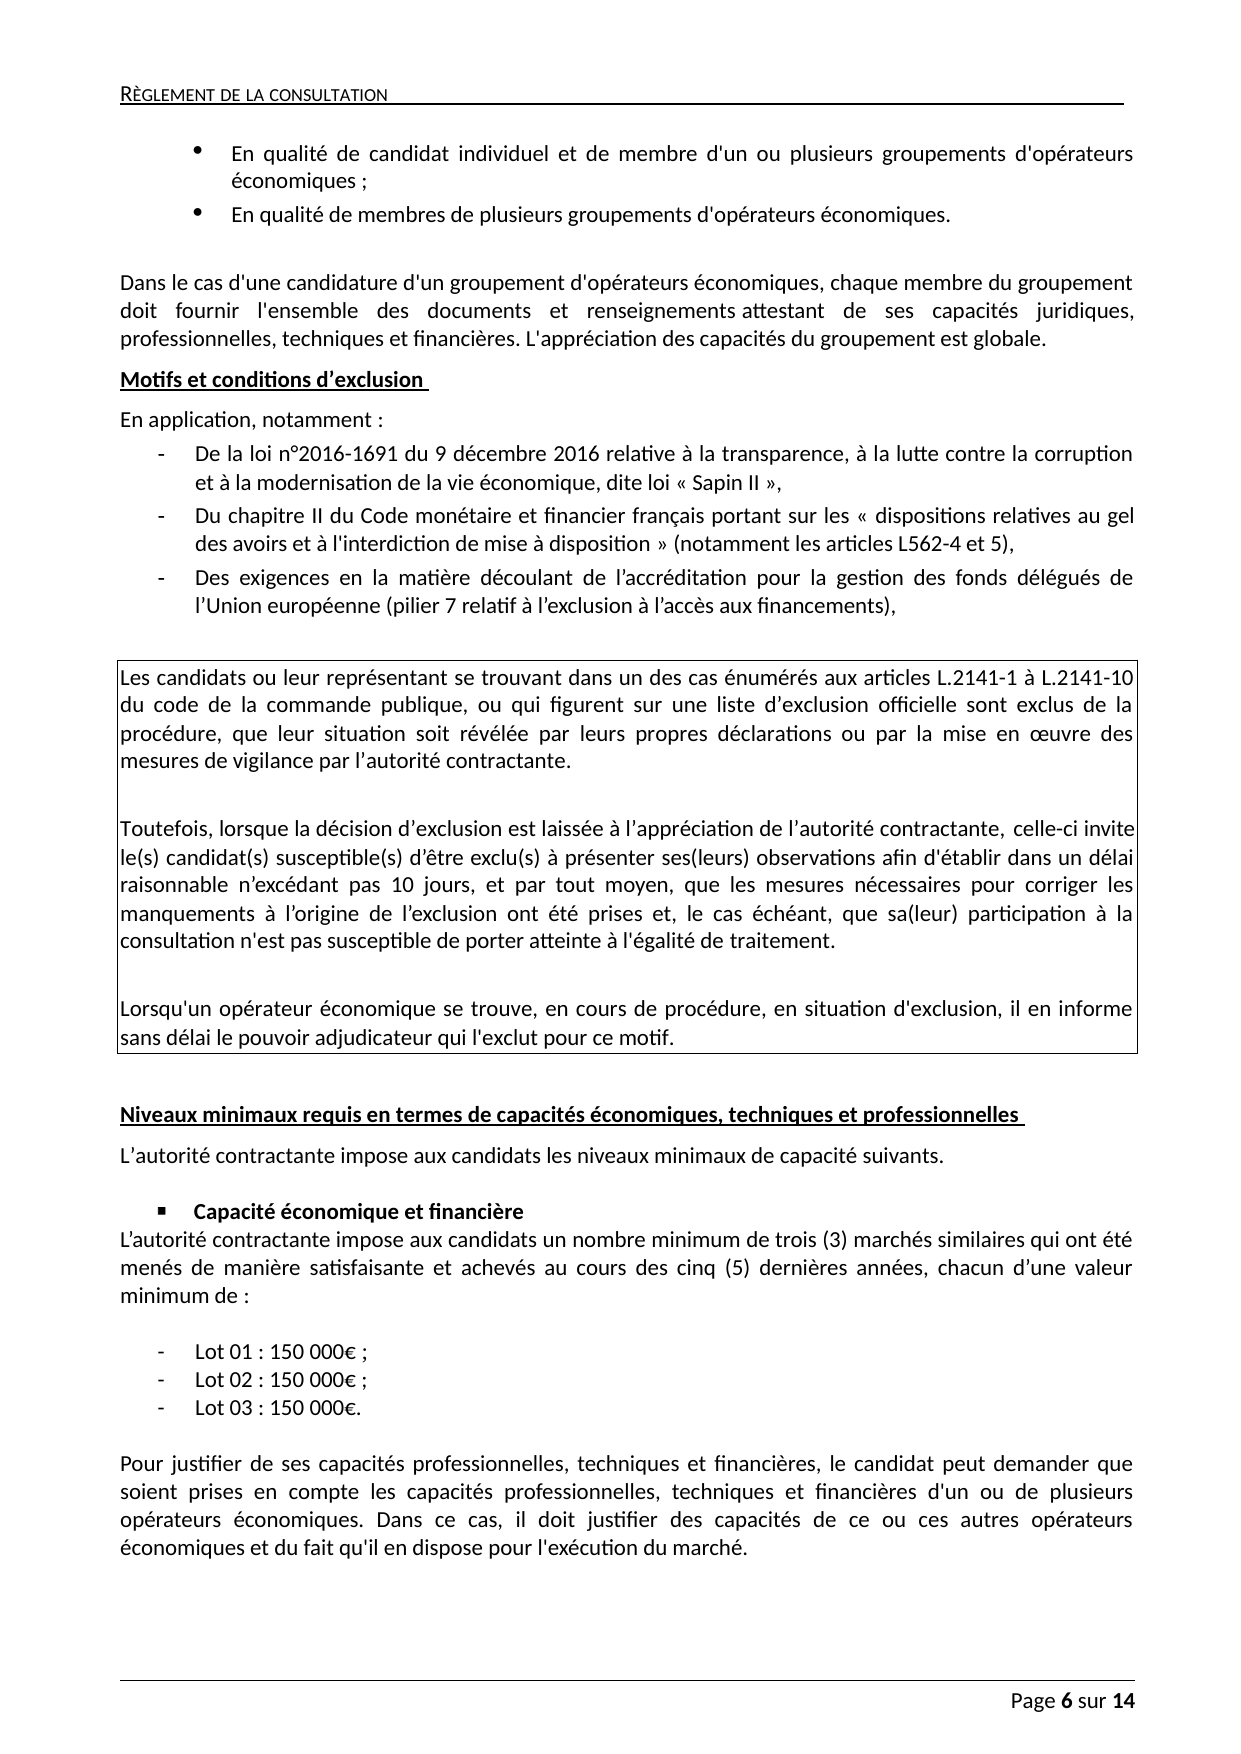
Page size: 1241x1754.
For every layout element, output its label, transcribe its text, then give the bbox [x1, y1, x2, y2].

subtitle Niveaux minimaux requis en termes de capacités économiques, techniques et professionnelles [120, 1100, 1135, 1128]
text En application, notamment : [120, 406, 1135, 434]
text L’autorité contractante impose aux candidats les niveaux minimaux de capacité suivants. [120, 1141, 1135, 1169]
list Lot 02 : 150 000€ ; [157, 1365, 1135, 1393]
list Lot 01 : 150 000€ ; [157, 1337, 1135, 1365]
text Pour justifier de ses capacités professionnelles, techniques et financières, le candidat peut demander que soient prises en compte les capacités professionnelles, techniques et financières d'un ou de plusieurs opérateurs économiques. Dans ce cas, il doit justifier des capacités de ce ou ces autres opérateurs économiques et du fait qu'il en dispose pour l'exécution du marché. [120, 1449, 1135, 1561]
text Toutefois, lorsque la décision d’exclusion est laissée à l’appréciation de l’autorité contractante, celle-ci invite le(s) candidat(s) susceptible(s) d’être exclu(s) à présenter ses(leurs) observations afin d'établir dans un délai raisonnable n’excédant pas 10 jours, et par tout moyen, que les mesures nécessaires pour corriger les manquements à l’origine de l’exclusion ont été prises et, le cas échéant, que sa(leur) participation à la consultation n'est pas susceptible de porter atteinte à l'égalité de traitement. [118, 811, 1137, 955]
subtitle Motifs et conditions d’exclusion [120, 365, 1135, 393]
list Du chapitre II du Code monétaire et financier français portant sur les « dispositions relatives au gel des avoirs et à l'interdiction de mise à disposition » (notamment les articles L562-4 et 5), [157, 502, 1135, 558]
text L’autorité contractante impose aux candidats un nombre minimum de trois (3) marchés similaires qui ont été menés de manière satisfaisante et achevés au cours des cinq (5) dernières années, chacun d’une valeur minimum de : [120, 1225, 1135, 1309]
list En qualité de membres de plusieurs groupements d'opérateurs économiques. [193, 201, 1135, 229]
list Capacité économique et financière [156, 1197, 1135, 1225]
list Lot 03 : 150 000€. [157, 1393, 1135, 1421]
list En qualité de candidat individuel et de membre d'un ou plusieurs groupements d'opérateurs économiques ; [193, 139, 1135, 195]
list Des exigences en la matière découlant de l’accréditation pour la gestion des fonds délégués de l’Union européenne (pilier 7 relatif à l’exclusion à l’accès aux financements), [157, 563, 1135, 619]
list De la loi n°2016-1691 du 9 décembre 2016 relative à la transparence, à la lutte contre la corruption et à la modernisation de la vie économique, dite loi « Sapin II », [157, 439, 1135, 496]
text Lorsqu'un opérateur économique se trouve, en cours de procédure, en situation d'exclusion, il en informe sans délai le pouvoir adjudicateur qui l'exclut pour ce motif. [118, 991, 1137, 1053]
text Les candidats ou leur représentant se trouvant dans un des cas énumérés aux articles L.2141-1 à L.2141-10 du code de la commande publique, ou qui figurent sur une liste d’exclusion officielle sont exclus de la procédure, que leur situation soit révélée par leurs propres déclarations ou par la mise en œuvre des mesures de vigilance par l’autorité contractante. [118, 661, 1137, 775]
text Dans le cas d'une candidature d'un groupement d'opérateurs économiques, chaque membre du groupement doit fournir l'ensemble des documents et renseignements attestant de ses capacités juridiques, professionnelles, techniques et financières. L'appréciation des capacités du groupement est globale. [120, 268, 1135, 353]
